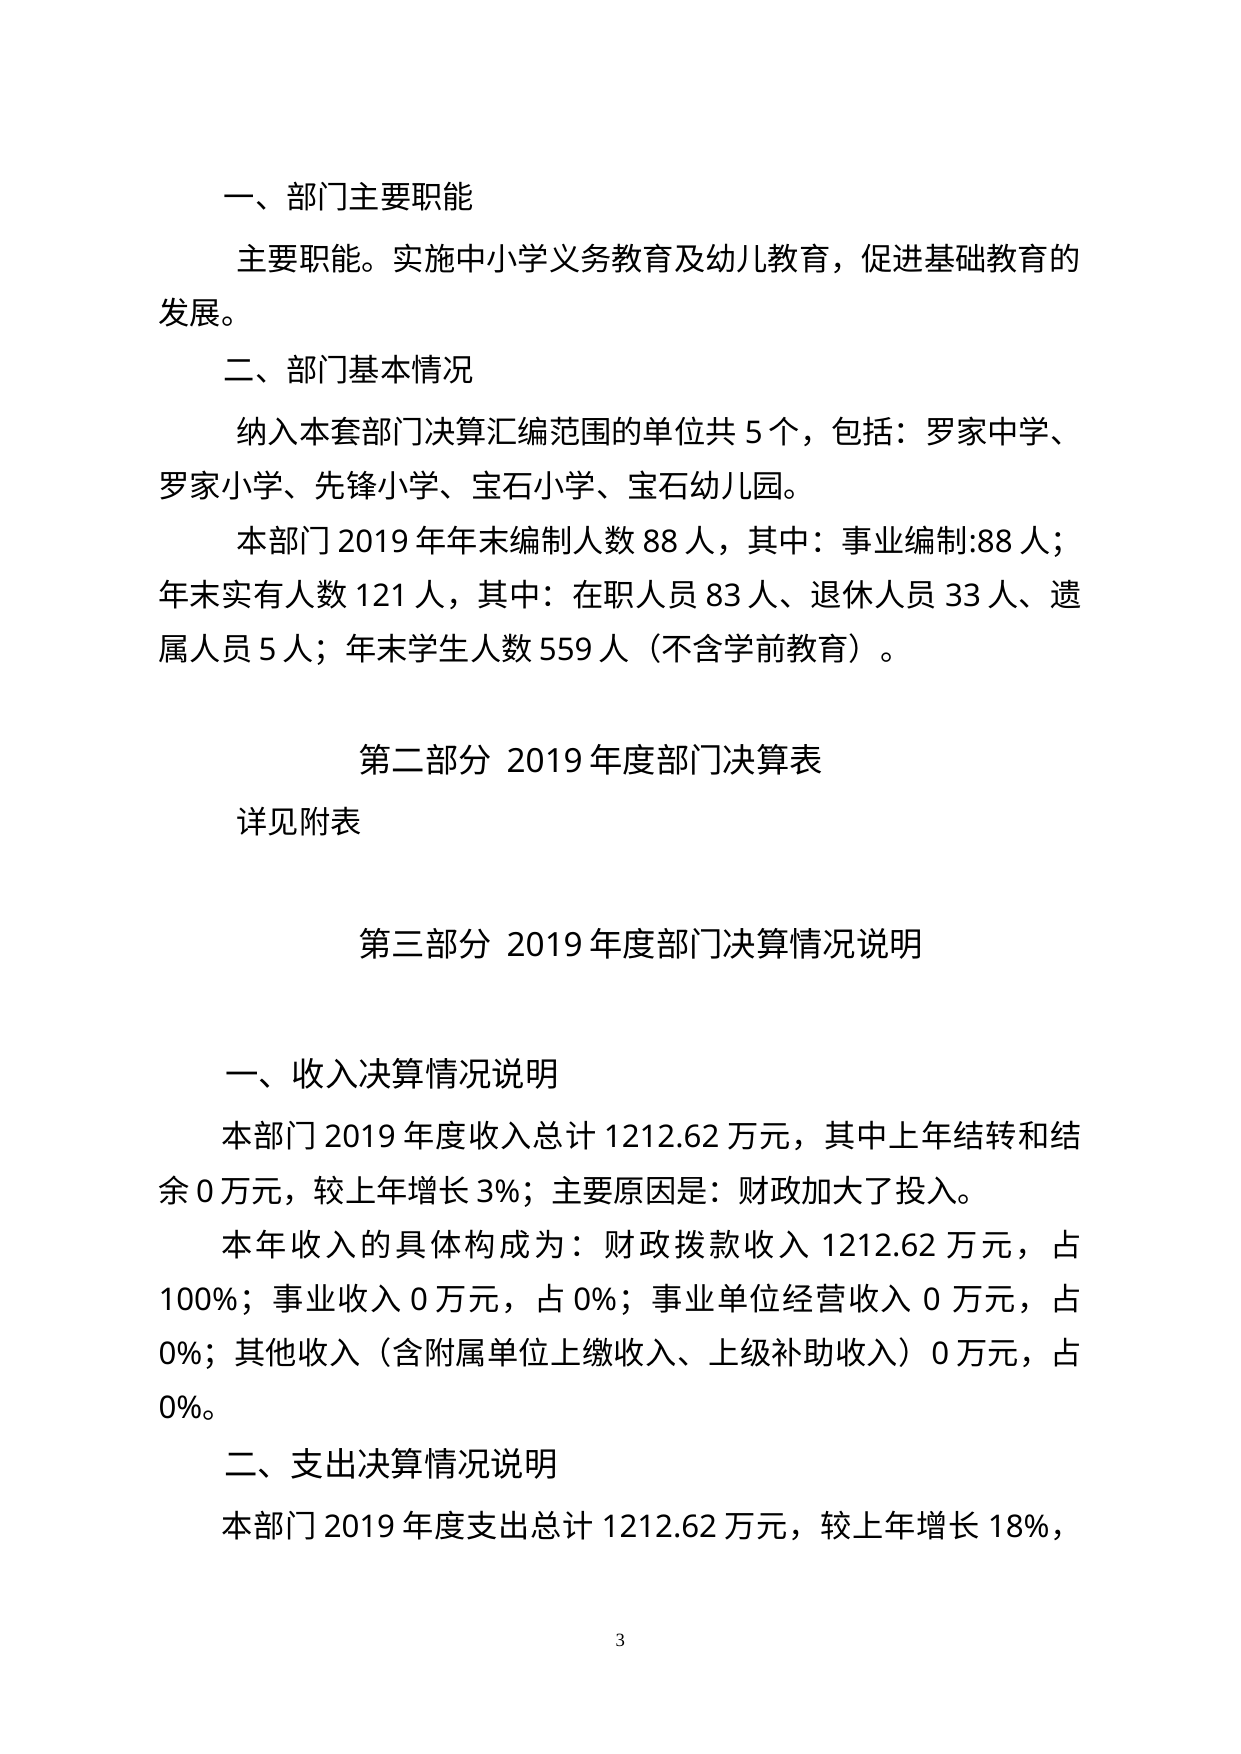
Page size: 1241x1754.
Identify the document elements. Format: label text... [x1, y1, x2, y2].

text 纳入本套部门决算汇编范围的单位共 5个，包括：罗家中学、罗家小学、先锋小学、宝石小学、宝石幼儿园。 [158, 400, 1082, 509]
text 一、部门主要职能 [158, 162, 1082, 227]
text 本部门2019年年末编制人数88人，其中：事业编制:88人；年末实有人数121人，其中：在职人员83人、退休人员 33人、遗属人员5人；年末学生人数559人（不含学前教育）。 [158, 509, 1082, 671]
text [158, 1494, 1082, 1549]
text 详见附表 [158, 790, 1082, 844]
text 二、支出决算情况说明 [158, 1429, 1082, 1494]
text 本部门2019年度收入总计1212.62万元，其中上年结转和结余0万元，较上年增长3%；主要原因是：财政加大了投入。 [158, 1104, 1082, 1213]
text 第三部分 2019年度部门决算情况说明 [158, 909, 1082, 974]
text 一、收入决算情况说明 [158, 1039, 1082, 1104]
text 第二部分 2019年度部门决算表 [158, 725, 1082, 790]
text 二、部门基本情况 [158, 335, 1082, 400]
text 主要职能。实施中小学义务教育及幼儿教育，促进基础教育的发展。 [158, 227, 1082, 335]
text 本年收入的具体构成为：财政拨款收入1212.62万元，占100%；事业收入0万元，占0%；事业单位经营收入 0 万元，占0%；其他收入（含附属单位上缴收入、上级补助收入）0万元，占 0%。 [158, 1213, 1082, 1429]
